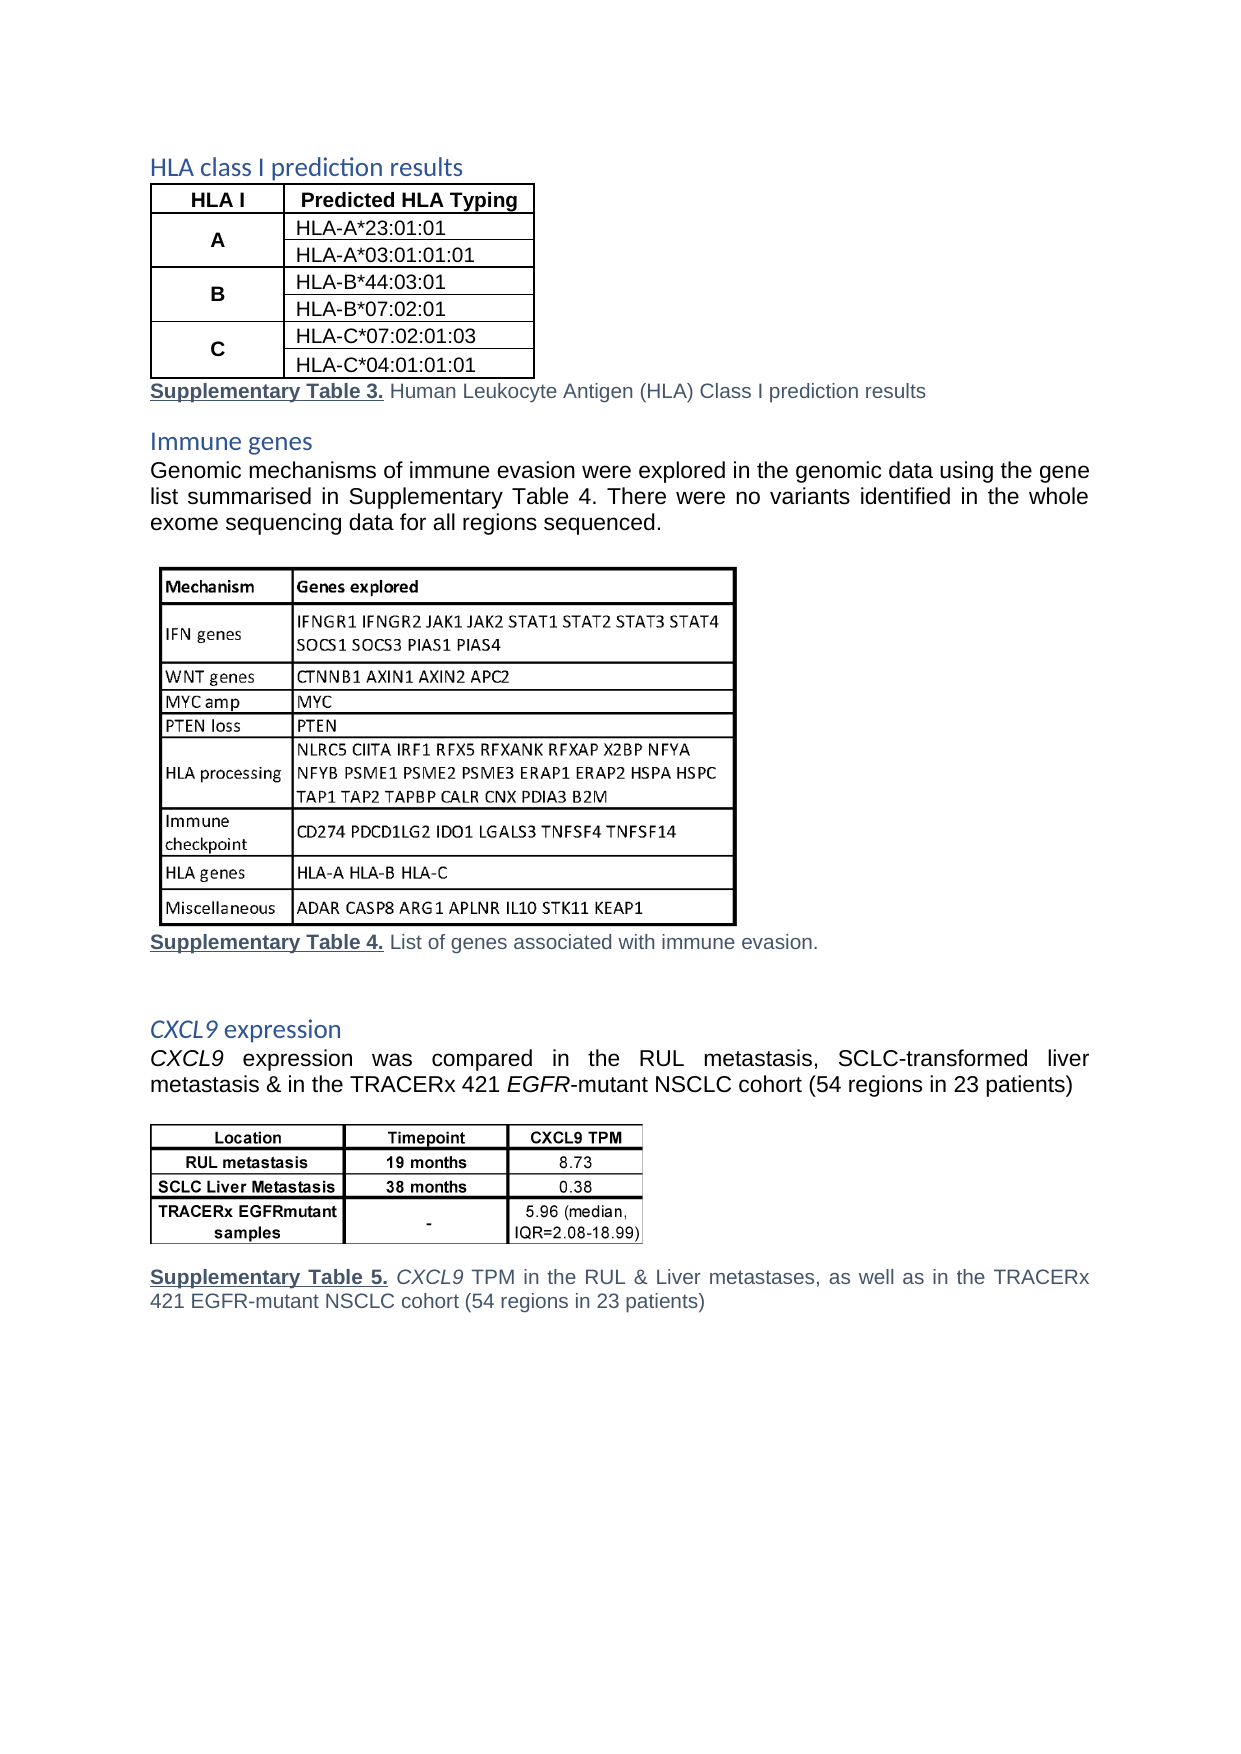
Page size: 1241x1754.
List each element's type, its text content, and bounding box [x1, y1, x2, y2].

table_cell B [152, 268, 283, 321]
text Supplementary Table 4. List of genes associated with immune evasion. [150, 930, 1090, 954]
text Supplementary Table 3. Human Leukocyte Antigen (HLA) Class I prediction results [150, 379, 1090, 403]
table_cell HLA-C*07:02:01:03 [285, 322, 533, 348]
text Supplementary Table 5. CXCL9 TPM in the RUL & Liver metastases, as well as in the TRACERx 421 EGFR-mutant NSCLC cohort (54 regions in 23 patients) [150, 1264, 1090, 1312]
table_cell HLA-B*44:03:01 [285, 268, 533, 293]
subtitle HLA class I prediction results [150, 150, 1090, 183]
picture [150, 1124, 643, 1244]
picture [150, 562, 743, 931]
table_header HLA I [152, 185, 283, 212]
text Genomic mechanisms of immune evasion were explored in the genomic data using the gene list summarised in Supplementary Table 4. There were no variants identified in the whole exome sequencing data for all regions sequenced. [150, 457, 1090, 536]
table_cell HLA-C*04:01:01:01 [285, 349, 533, 377]
table_cell A [152, 214, 283, 266]
table_header Predicted HLA Typing [285, 185, 533, 212]
table_cell HLA-B*07:02:01 [285, 295, 533, 321]
table_cell C [152, 322, 283, 377]
subtitle CXCL9 expression [150, 1012, 1090, 1045]
subtitle Immune genes [150, 424, 1090, 457]
table_cell HLA-A*23:01:01 [285, 214, 533, 239]
text CXCL9 expression was compared in the RUL metastasis, SCLC-transformed liver metastasis & in the TRACERx 421 EGFR-mutant NSCLC cohort (54 regions in 23 patients) [150, 1045, 1090, 1098]
table_cell HLA-A*03:01:01:01 [285, 240, 533, 266]
